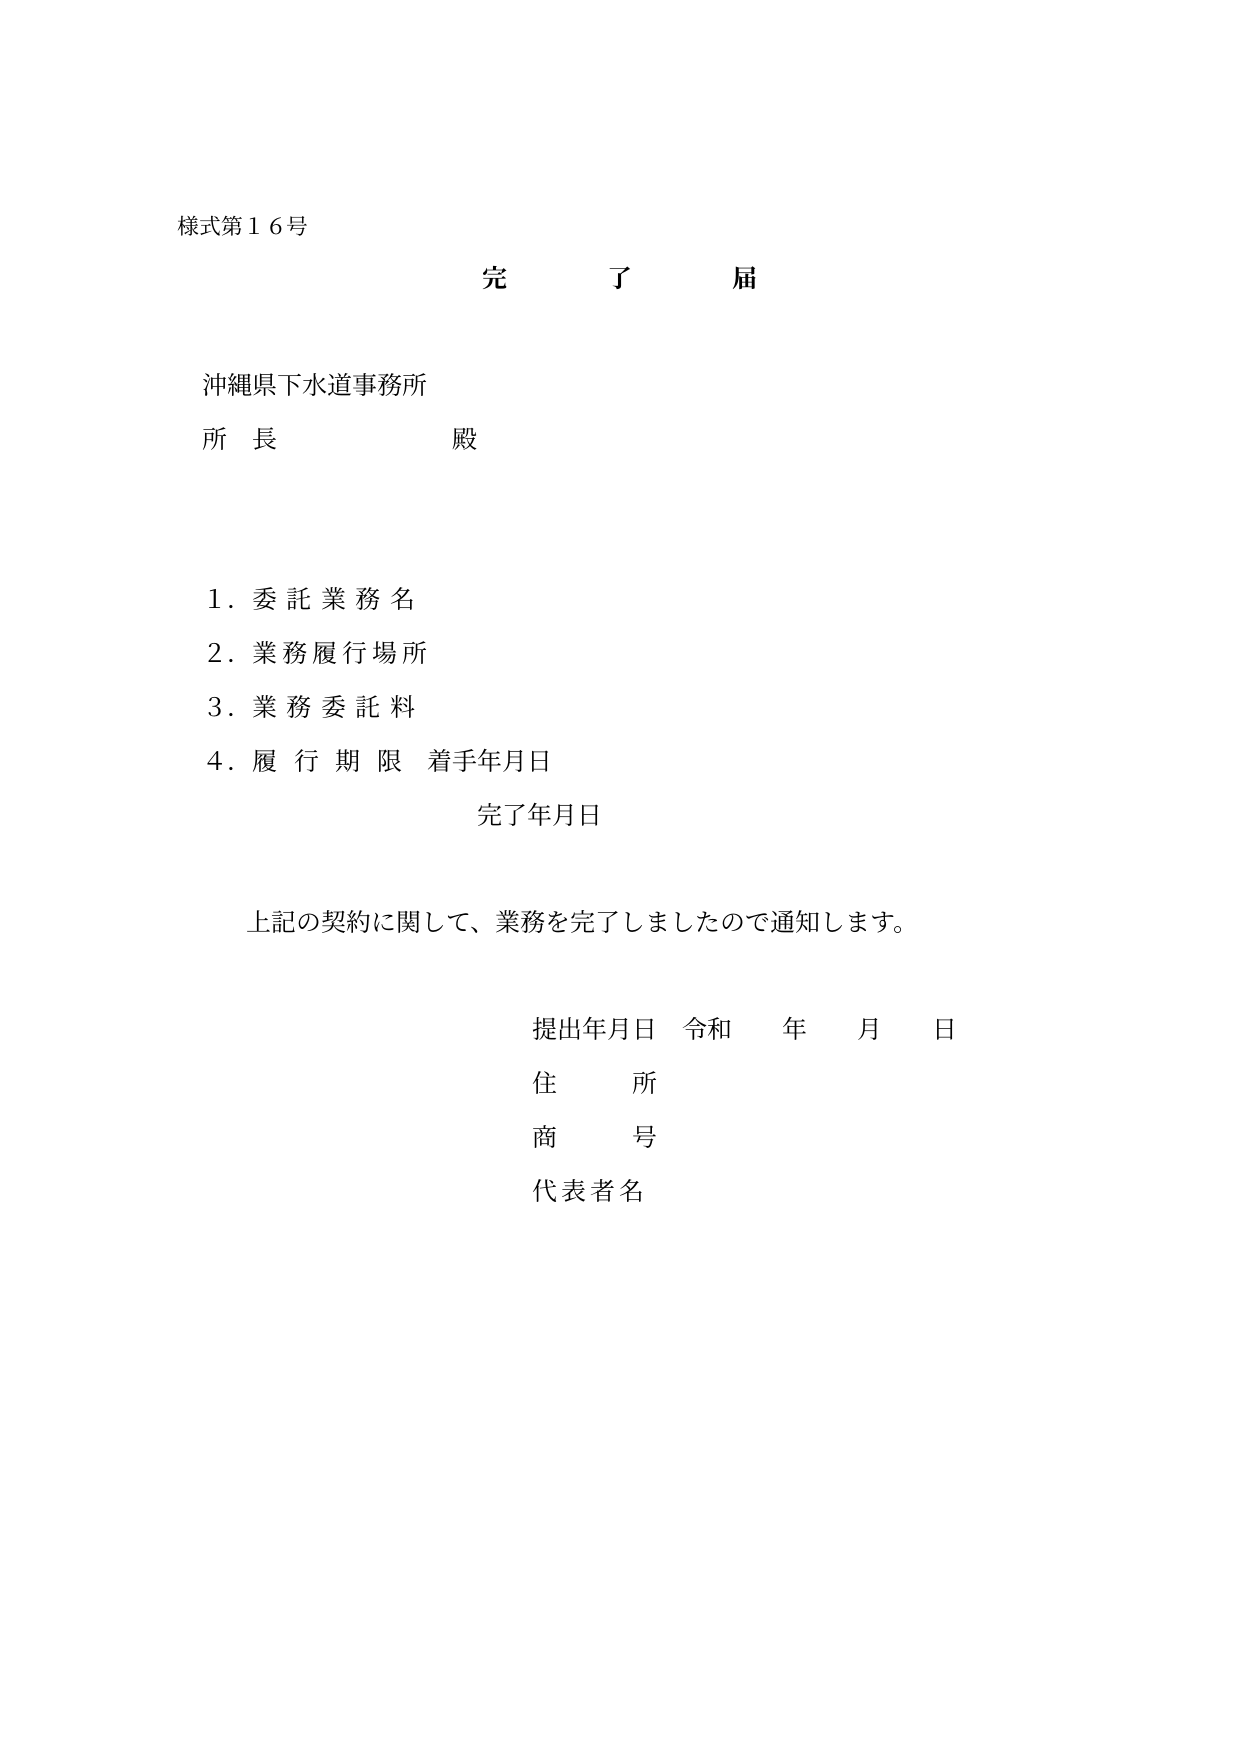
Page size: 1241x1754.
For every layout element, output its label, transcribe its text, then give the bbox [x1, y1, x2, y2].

text 商 号 [177, 1117, 1063, 1153]
text 上記の契約に関して、業務を完了しましたので通知します。 [221, 902, 1063, 938]
text 住 所 [177, 1063, 1063, 1099]
text 様式第１６号 [177, 207, 1063, 243]
text 提出年月日 令和 年 月 日 [532, 1009, 1063, 1046]
text ３．業務委託料 [177, 688, 1063, 724]
text 代表者名 [177, 1172, 1063, 1208]
text 沖縄県下水道事務所 [177, 366, 1063, 402]
text １．委託業務名 [177, 580, 1063, 616]
text ２．業務履行場所 [177, 634, 1063, 670]
text 所 長 殿 [177, 420, 1063, 456]
text 完了年月日 [177, 796, 1063, 832]
text ４．履行期限 着手年月日 [177, 742, 1063, 778]
text 完 了 届 [177, 259, 1063, 295]
